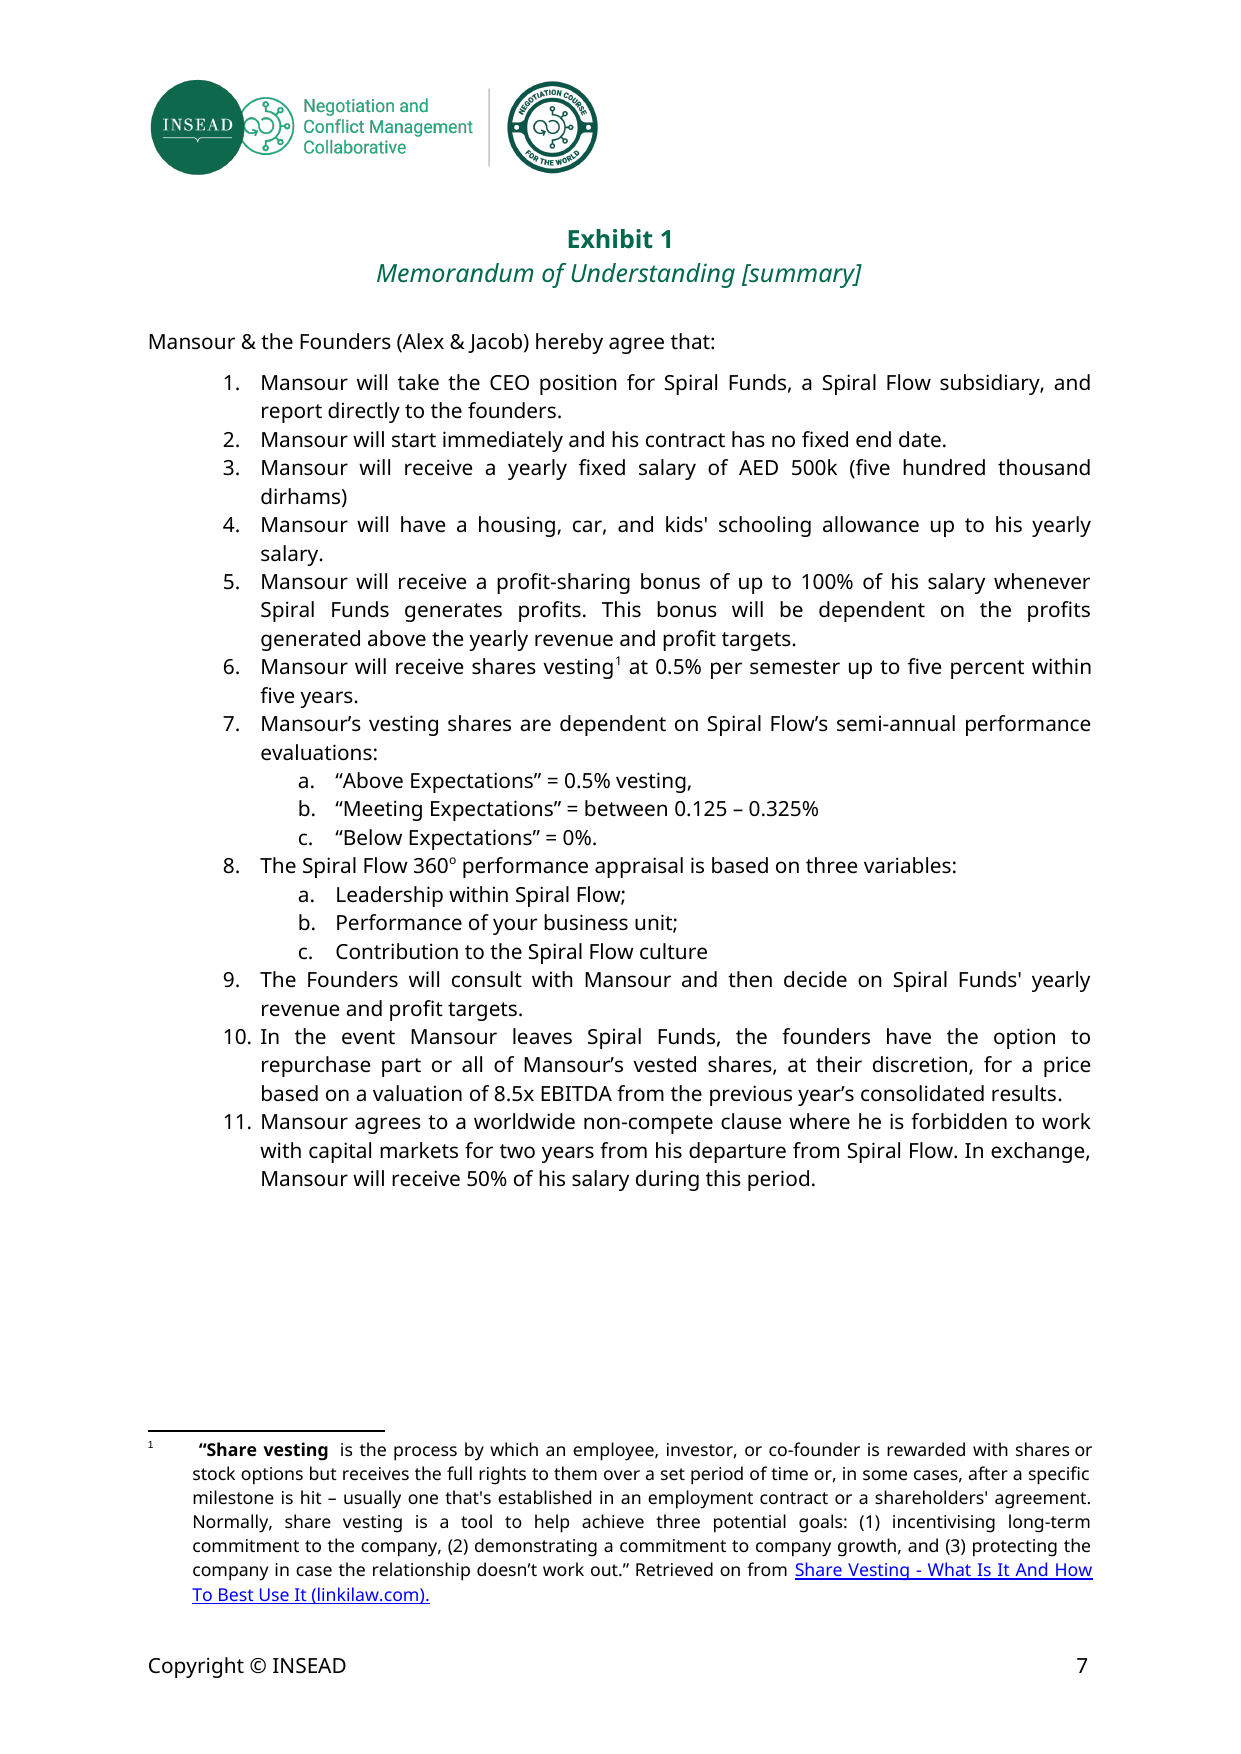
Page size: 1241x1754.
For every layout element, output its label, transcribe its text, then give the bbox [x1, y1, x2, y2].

list Mansour agrees to a worldwide non-compete clause where he is forbidden to work with capital markets for two years from his departure from Spiral Flow. In exchange, Mansour will receive 50% of his salary during this period. [223, 1107, 1092, 1193]
list In the event Mansour leaves Spiral Funds, the founders have the option to repurchase part or all of Mansour’s vested shares, at their discretion, for a price based on a valuation of 8.5x EBITDA from the previous year’s consolidated results. [223, 1022, 1092, 1107]
text Exhibit 1 [148, 221, 1092, 256]
list Mansour will receive shares vesting at 0.5% per semester up to five percent within five years. [223, 652, 1092, 709]
list Mansour’s vesting shares are dependent on Spiral Flow’s semi-annual performance evaluations: [223, 709, 1092, 766]
list The Spiral Flow 360o performance appraisal is based on three variables: [223, 851, 1092, 880]
list Mansour will start immediately and his contract has no fixed end date. [223, 425, 1092, 453]
list Contribution to the Spiral Flow culture [298, 937, 1092, 965]
list Mansour will take the CEO position for Spiral Funds, a Spiral Flow subsidiary, and report directly to the founders. [223, 368, 1092, 425]
list Leadership within Spiral Flow; [298, 880, 1092, 908]
list Mansour will have a housing, car, and kids' schooling allowance up to his yearly salary. [223, 510, 1092, 567]
list “Above Expectations” = 0.5% vesting, [298, 766, 1092, 794]
list “Below Expectations” = 0%. [298, 823, 1092, 851]
list “Meeting Expectations” = between 0.125 – 0.325% [298, 794, 1092, 823]
list Mansour will receive a yearly fixed salary of AED 500k (five hundred thousand dirhams) [223, 453, 1092, 510]
text Mansour & the Founders (Alex & Jacob) hereby agree that: [148, 327, 1092, 356]
list The Founders will consult with Mansour and then decide on Spiral Funds' yearly revenue and profit targets. [223, 965, 1092, 1022]
title Memorandum of Understanding [summary] [148, 256, 1092, 289]
picture [147, 73, 601, 181]
list Performance of your business unit; [298, 908, 1092, 937]
list Mansour will receive a profit-sharing bonus of up to 100% of his salary whenever Spiral Funds generates profits. This bonus will be dependent on the profits generated above the yearly revenue and profit targets. [223, 567, 1092, 652]
